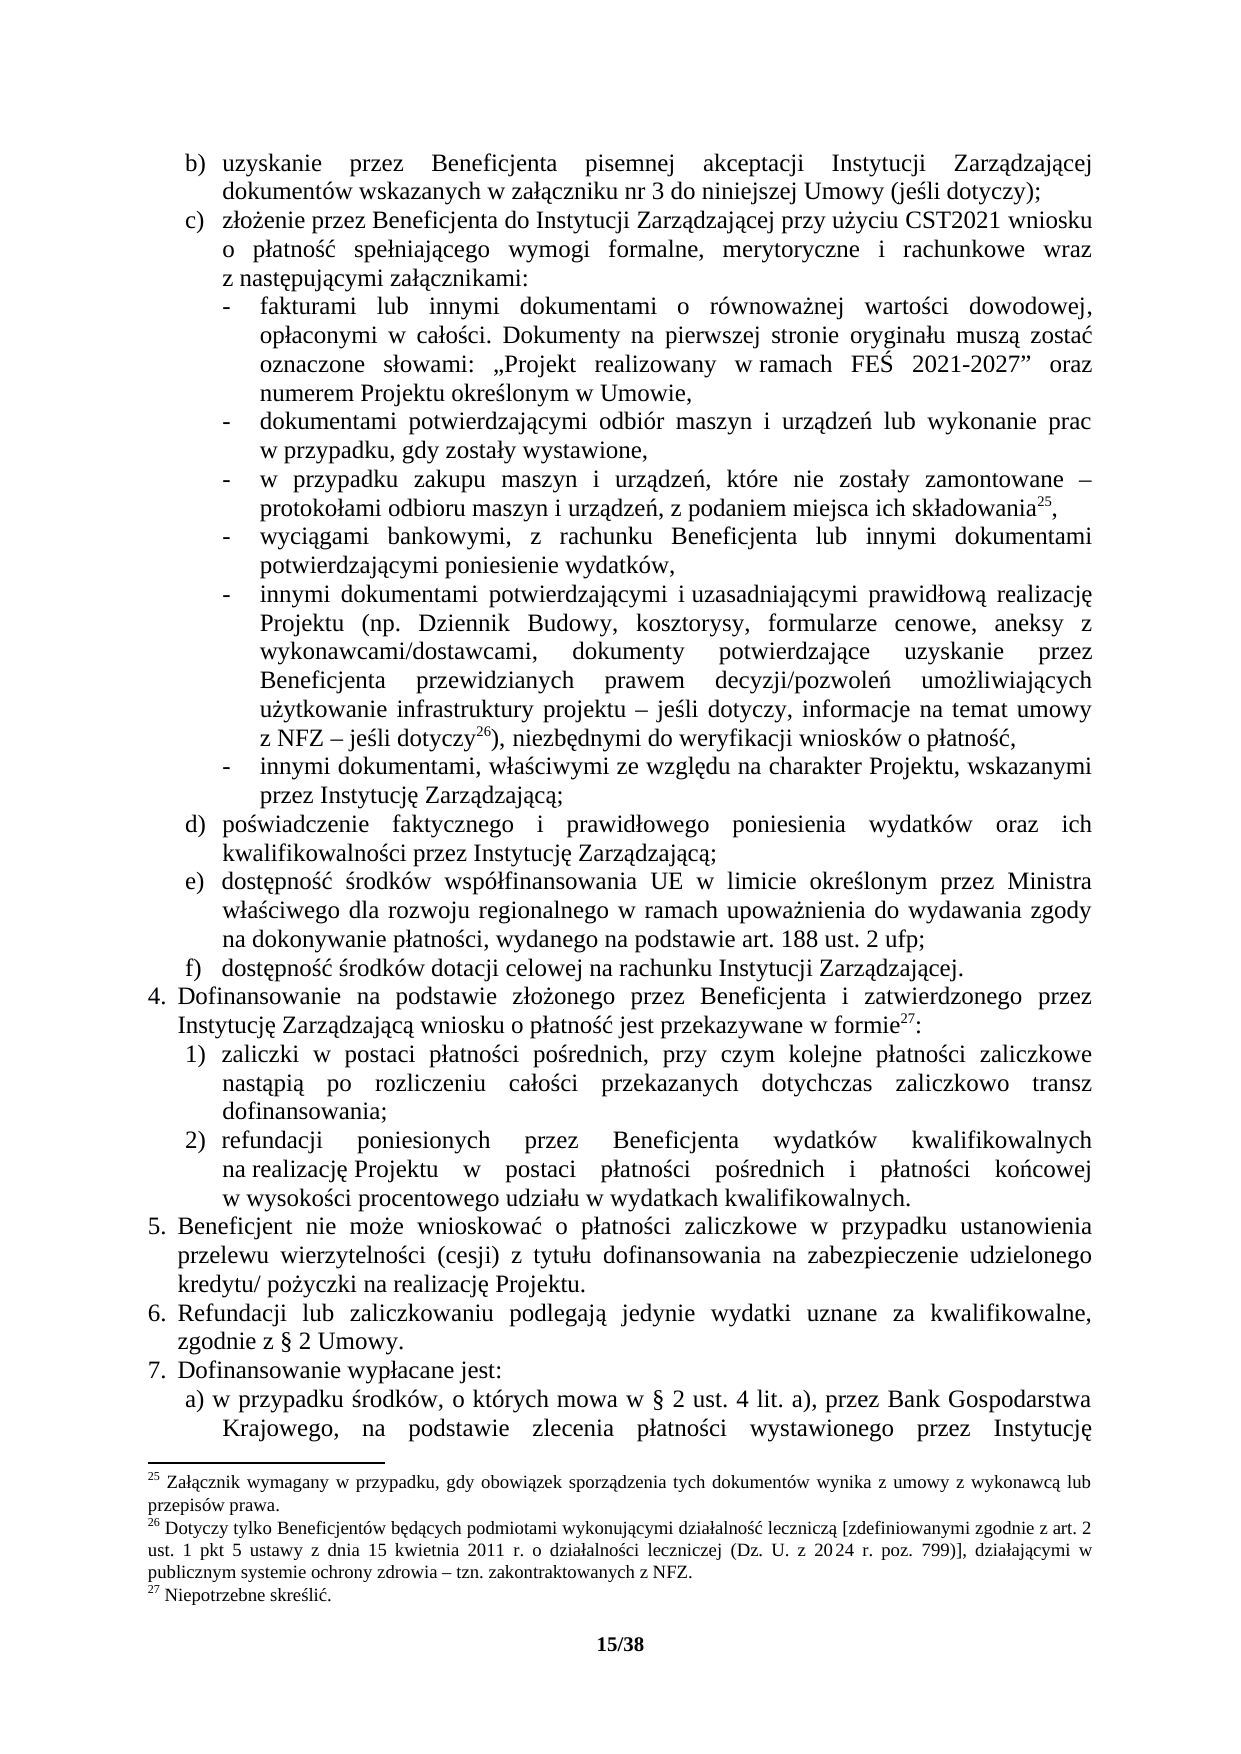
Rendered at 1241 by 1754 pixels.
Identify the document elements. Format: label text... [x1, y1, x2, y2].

list Refundacji lub zaliczkowaniu podlegają jedynie wydatki uznane za kwalifikowalne, zgodnie z § 2 Umowy. [148, 1298, 1093, 1355]
list innymi dokumentami, właściwymi ze względu na charakter Projektu, wskazanymi przez Instytucję Zarządzającą; [222, 751, 1093, 809]
list dostępność środków dotacji celowej na rachunku Instytucji Zarządzającej. [185, 953, 1093, 981]
list uzyskanie przez Beneficjenta pisemnej akceptacji Instytucji Zarządzającej dokumentów wskazanych w załączniku nr 3 do niniejszej Umowy (jeśli dotyczy); [185, 148, 1093, 205]
list Dofinansowanie na podstawie złożonego przez Beneficjenta i zatwierdzonego przez Instytucję Zarządzającą wniosku o płatność jest przekazywane w formie: [148, 981, 1093, 1039]
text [185, 1384, 1093, 1441]
list dostępność środków współfinansowania UE w limicie określonym przez Ministra właściwego dla rozwoju regionalnego w ramach upoważnienia do wydawania zgody na dokonywanie płatności, wydanego na podstawie art. 188 ust. 2 ufp; [185, 866, 1093, 953]
list zaliczki w postaci płatności pośrednich, przy czym kolejne płatności zaliczkowe nastąpią po rozliczeniu całości przekazanych dotychczas zaliczkowo transz dofinansowania; [185, 1039, 1093, 1125]
list w przypadku zakupu maszyn i urządzeń, które nie zostały zamontowane – protokołami odbioru maszyn i urządzeń, z podaniem miejsca ich składowania, [222, 464, 1093, 521]
list innymi dokumentami potwierdzającymi i uzasadniającymi prawidłową realizację Projektu (np. Dziennik Budowy, kosztorysy, formularze cenowe, aneksy z wykonawcami/dostawcami, dokumenty potwierdzające uzyskanie przez Beneficjenta przewidzianych prawem decyzji/pozwoleń umożliwiających użytkowanie infrastruktury projektu – jeśli dotyczy, informacje na temat umowy z NFZ – jeśli dotyczy), niezbędnymi do weryfikacji wniosków o płatność, [222, 579, 1093, 751]
list refundacji poniesionych przez Beneficjenta wydatków kwalifikowalnych na realizację Projektu w postaci płatności pośrednich i płatności końcowej w wysokości procentowego udziału w wydatkach kwalifikowalnych. [185, 1125, 1093, 1211]
list dokumentami potwierdzającymi odbiór maszyn i urządzeń lub wykonanie prac w przypadku, gdy zostały wystawione, [222, 406, 1093, 464]
list Dofinansowanie wypłacane jest: [148, 1355, 1093, 1384]
list Beneficjent nie może wnioskować o płatności zaliczkowe w przypadku ustanowienia przelewu wierzytelności (cesji) z tytułu dofinansowania na zabezpieczenie udzielonego kredytu/ pożyczki na realizację Projektu. [148, 1211, 1093, 1298]
list poświadczenie faktycznego i prawidłowego poniesienia wydatków oraz ich kwalifikowalności przez Instytucję Zarządzającą; [185, 809, 1093, 866]
list wyciągami bankowymi, z rachunku Beneficjenta lub innymi dokumentami potwierdzającymi poniesienie wydatków, [222, 521, 1093, 579]
list fakturami lub innymi dokumentami o równoważnej wartości dowodowej, opłaconymi w całości. Dokumenty na pierwszej stronie oryginału muszą zostać oznaczone słowami: „Projekt realizowany w ramach FEŚ 2021-2027” oraz numerem Projektu określonym w Umowie, [222, 291, 1093, 406]
list złożenie przez Beneficjenta do Instytucji Zarządzającej przy użyciu CST2021 wniosku o płatność spełniającego wymogi formalne, merytoryczne i rachunkowe wraz z następującymi załącznikami: [185, 205, 1093, 291]
